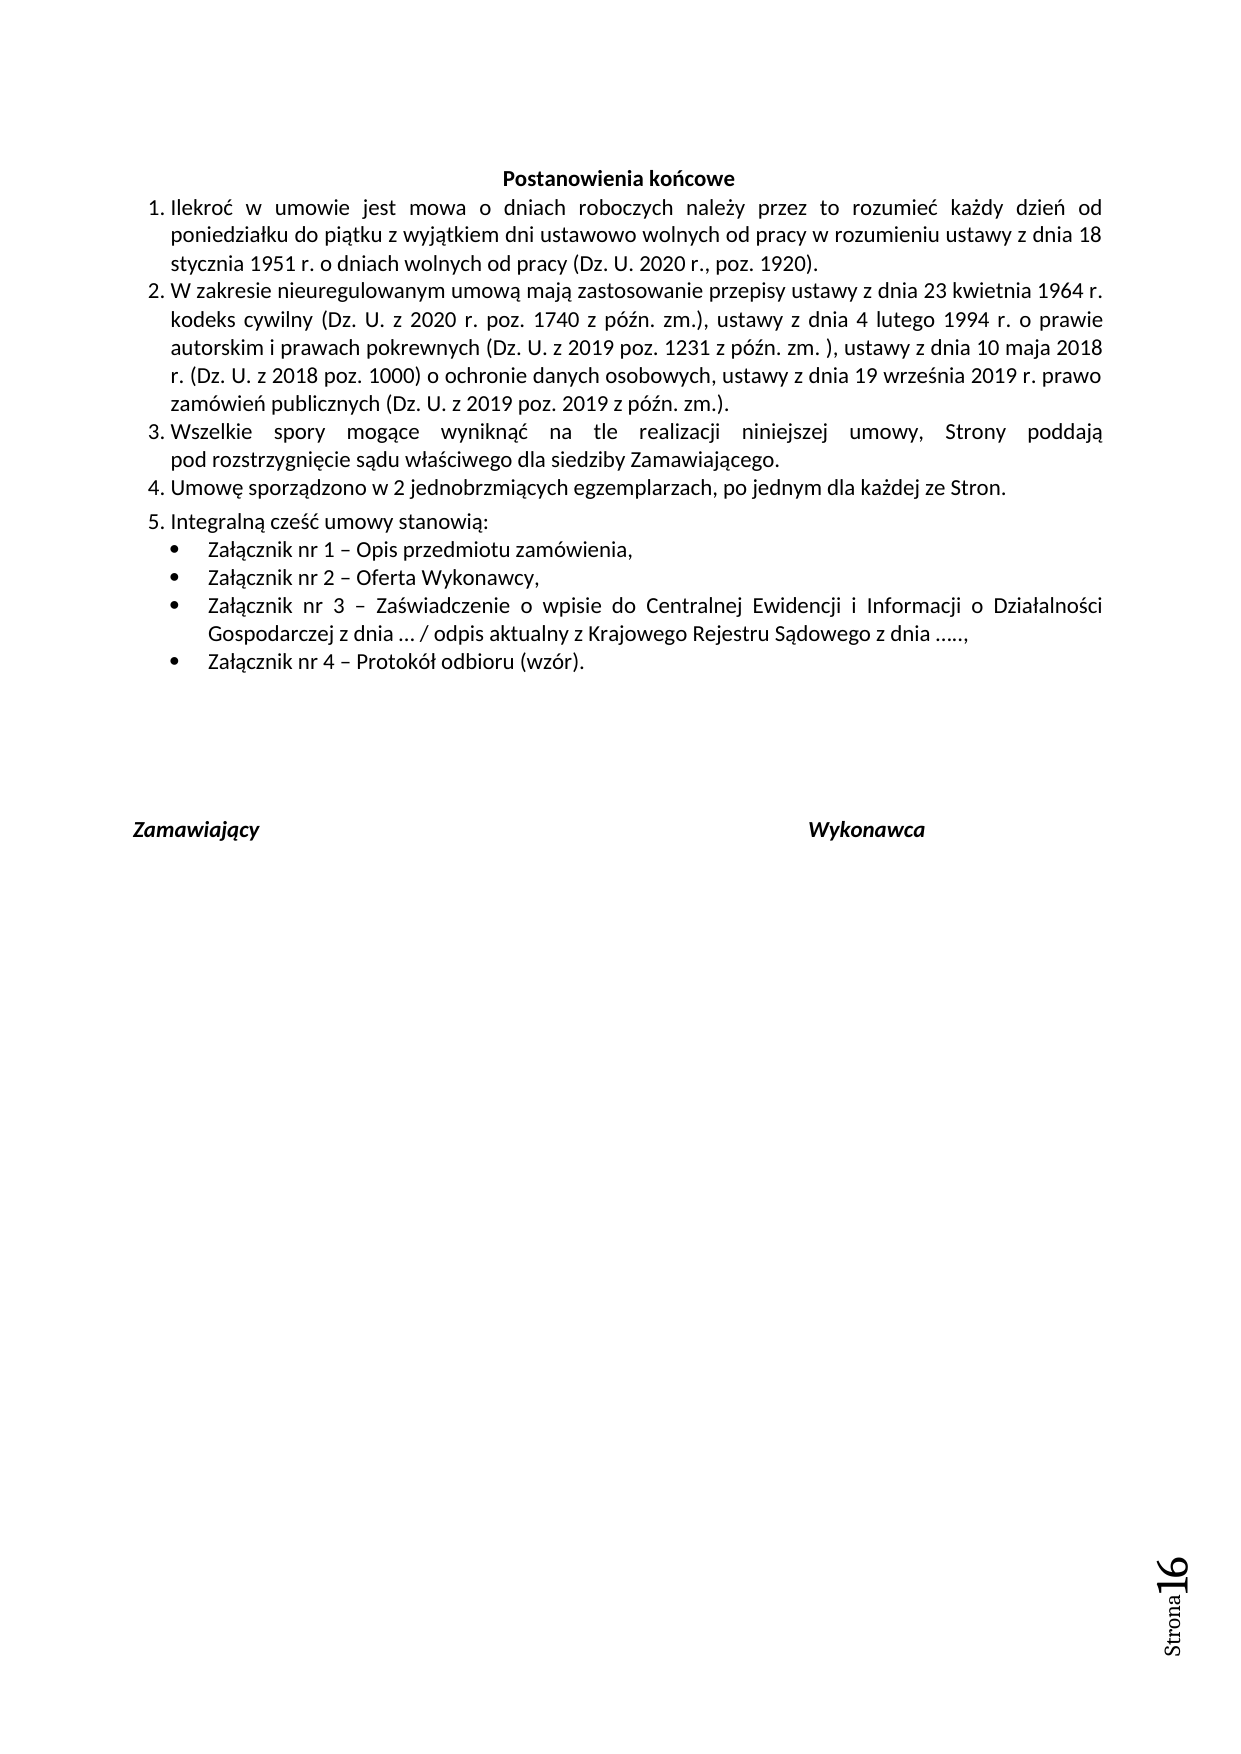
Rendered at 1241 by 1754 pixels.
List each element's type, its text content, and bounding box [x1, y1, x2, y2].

list W zakresie nieuregulowanym umową mają zastosowanie przepisy ustawy z dnia 23 kwietnia 1964 r. kodeks cywilny (Dz. U. z 2020 r. poz. 1740 z późn. zm.), ustawy z dnia 4 lutego 1994 r. o prawie autorskim i prawach pokrewnych (Dz. U. z 2019 poz. 1231 z późn. zm. ), ustawy z dnia 10 maja 2018 r. (Dz. U. z 2018 poz. 1000) o ochronie danych osobowych, ustawy z dnia 19 września 2019 r. prawo zamówień publicznych (Dz. U. z 2019 poz. 2019 z późn. zm.). [148, 277, 1105, 417]
list Integralną cześć umowy stanowią: [148, 507, 1105, 535]
list Załącznik nr 2 – Oferta Wykonawcy, [170, 563, 1105, 591]
list Wszelkie spory mogące wyniknąć na tle realizacji niniejszej umowy, Strony poddają pod rozstrzygnięcie sądu właściwego dla siedziby Zamawiającego. [148, 417, 1105, 473]
text Postanowienia końcowe [133, 164, 1105, 193]
text Zamawiający Wykonawca [133, 815, 1105, 843]
list Ilekroć w umowie jest mowa o dniach roboczych należy przez to rozumieć każdy dzień od poniedziałku do piątku z wyjątkiem dni ustawowo wolnych od pracy w rozumieniu ustawy z dnia 18 stycznia 1951 r. o dniach wolnych od pracy (Dz. U. 2020 r., poz. 1920). [148, 193, 1105, 277]
list Załącznik nr 4 – Protokół odbioru (wzór). [170, 647, 1105, 675]
list Załącznik nr 3 – Zaświadczenie o wpisie do Centralnej Ewidencji i Informacji o Działalności Gospodarczej z dnia … / odpis aktualny z Krajowego Rejestru Sądowego z dnia ….., [170, 591, 1105, 647]
list Załącznik nr 1 – Opis przedmiotu zamówienia, [170, 535, 1105, 563]
list Umowę sporządzono w 2 jednobrzmiących egzemplarzach, po jednym dla każdej ze Stron. [148, 473, 1105, 501]
